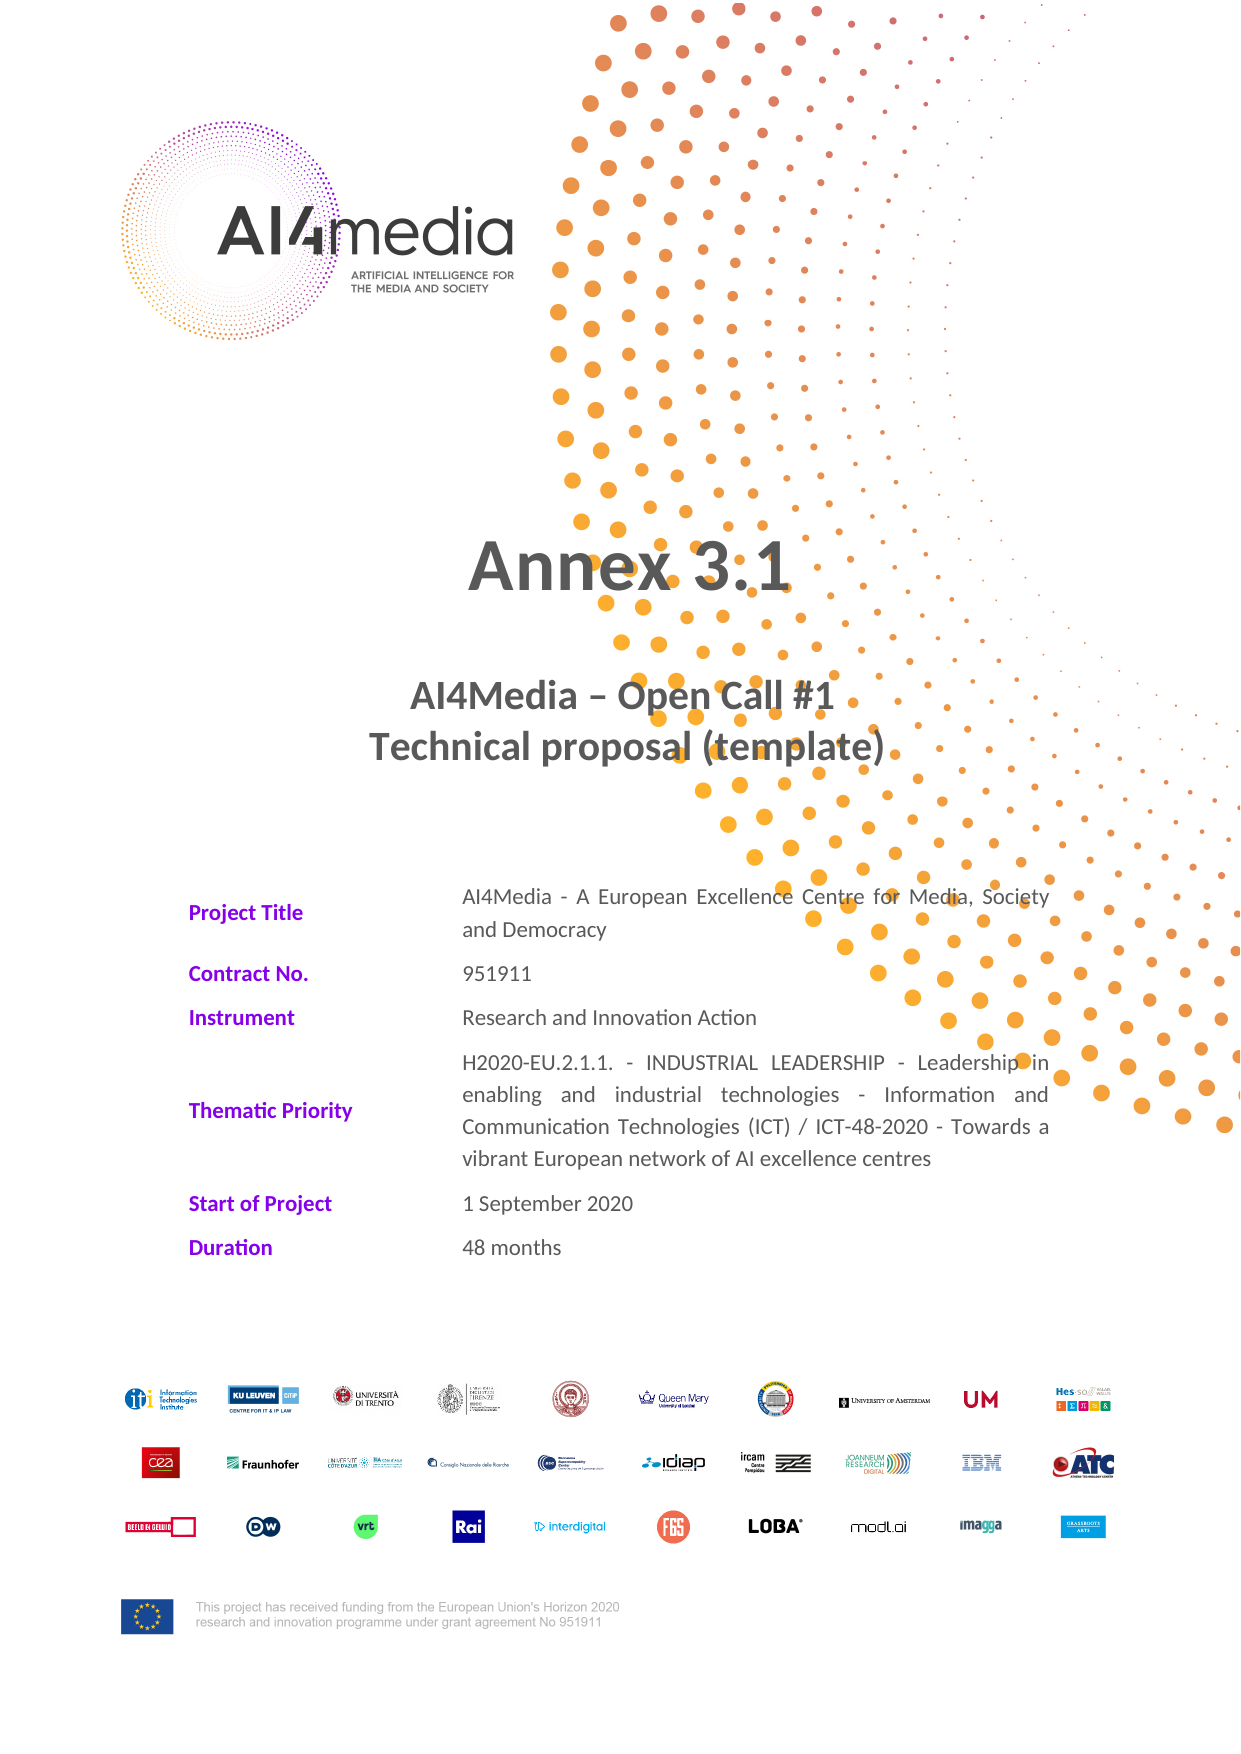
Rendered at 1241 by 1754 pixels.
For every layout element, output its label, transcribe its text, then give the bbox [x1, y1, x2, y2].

table_cell Start of Project [177, 1183, 451, 1227]
table_cell 48 months [451, 1227, 1062, 1271]
table_cell H2020-EU.2.1.1. - INDUSTRIAL LEADERSHIP - Leadership in enabling and industrial technologies - Information and Communication Technologies (ICT) / ICT-48-2020 - Towards a vibrant European network of AI excellence centres [451, 1042, 1062, 1182]
table_header Project Title [177, 876, 451, 953]
table_cell Research and Innovation Action [451, 997, 1062, 1042]
table_cell Thematic Priority [177, 1042, 451, 1182]
picture [3, 3, 1241, 1752]
table_header AI4Media - A European Excellence Centre for Media, Society and Democracy [451, 876, 1062, 953]
table_cell Contract No. [177, 953, 451, 997]
table_cell 1 September 2020 [451, 1183, 1062, 1227]
table_cell Duration [177, 1227, 451, 1271]
table_cell Instrument [177, 997, 451, 1042]
table_cell 951911 [451, 953, 1062, 997]
